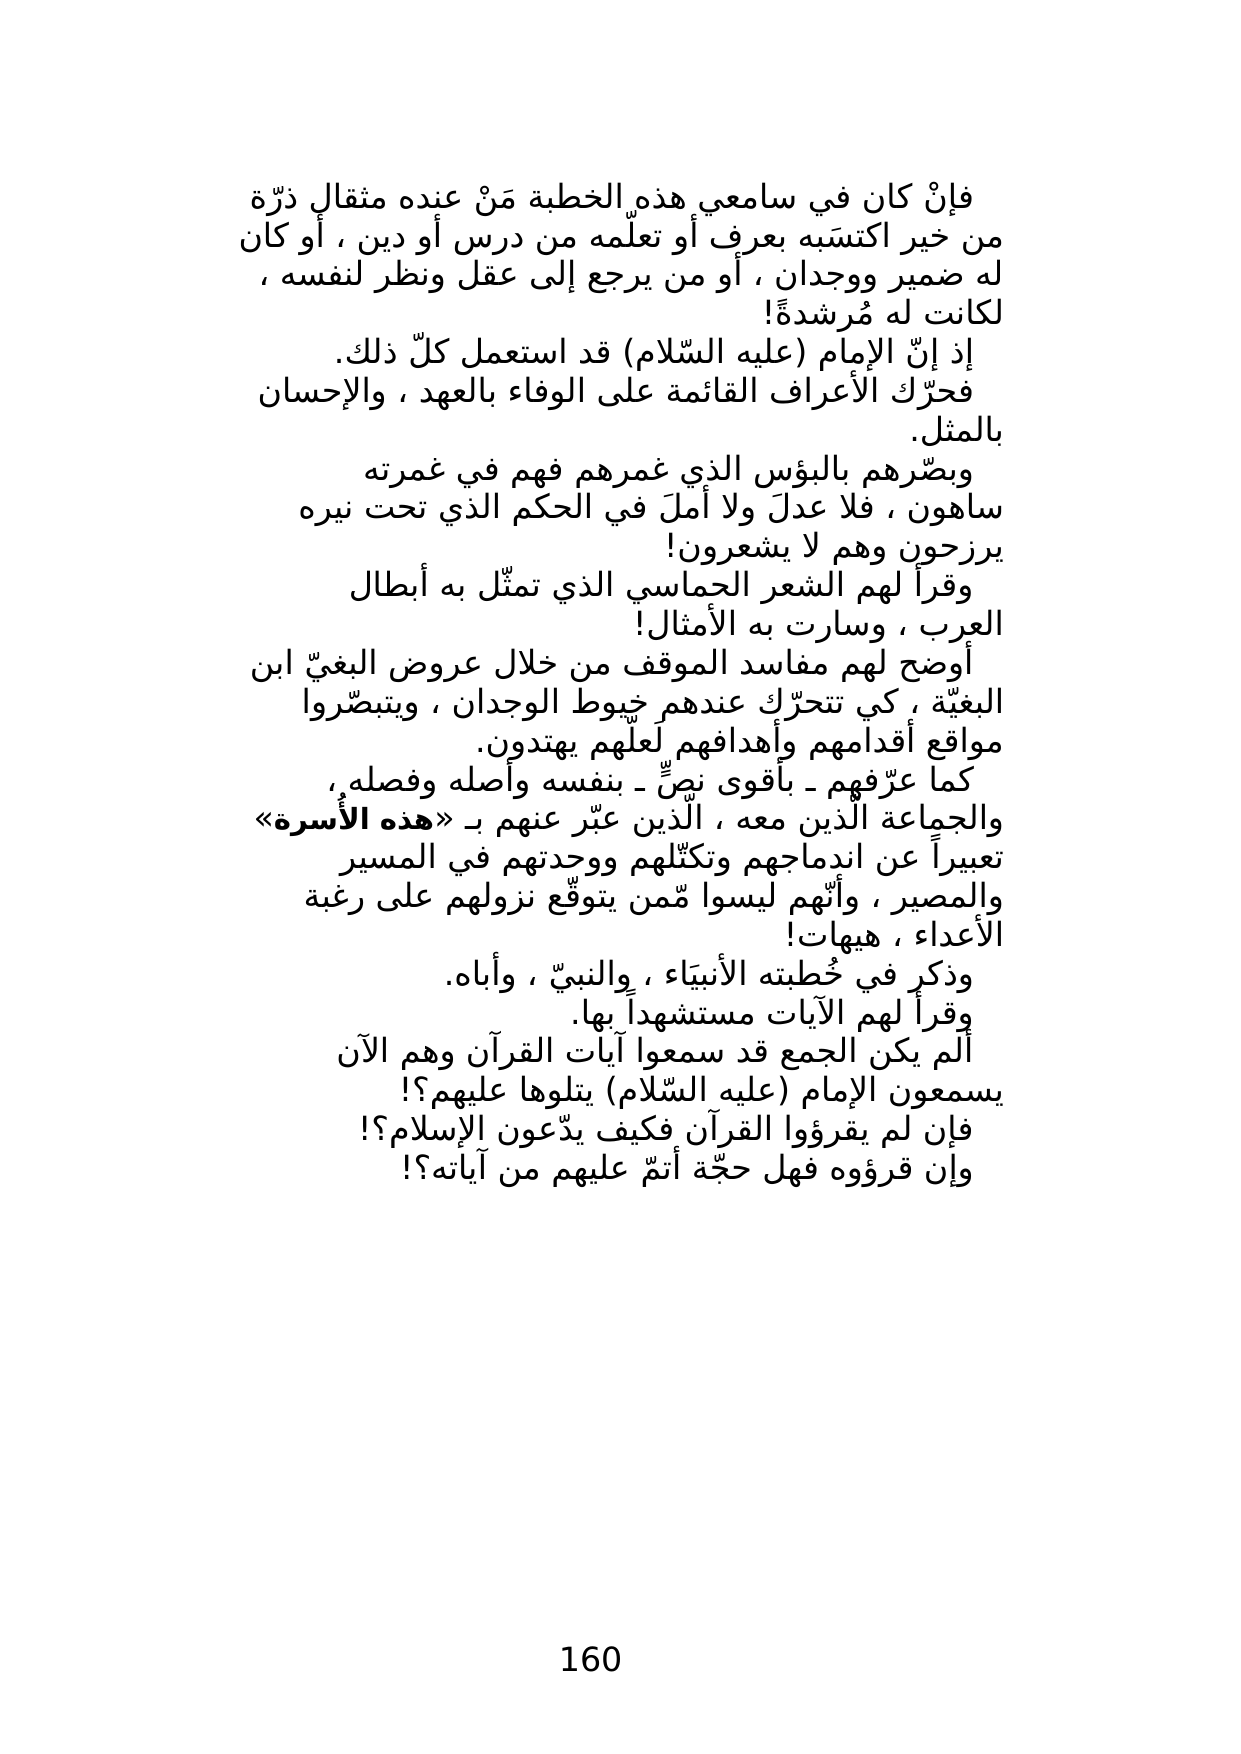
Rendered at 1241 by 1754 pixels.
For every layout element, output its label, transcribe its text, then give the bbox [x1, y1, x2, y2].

text وإن قرؤوه فهل حجّة أتمّ عليهم من آياته؟! [236, 1148, 1004, 1187]
text وقرأ لهم الآيات مستشهداً بها. [236, 993, 1004, 1032]
text فحرّك الأعراف القائمة على الوفاء بالعهد ، والإحسان بالمثل. [236, 371, 1004, 449]
text إذ إنّ الإمام (عليه السّلام) قد استعمل كلّ ذلك. [236, 333, 1004, 371]
text ألم يكن الجمع قد سمعوا آيات القرآن وهم الآن يسمعون الإمام (عليه السّلام) يتلوها عليهم؟! [236, 1032, 1004, 1110]
text فإن لم يقرؤوا القرآن فكيف يدّعون الإسلام؟! [236, 1110, 1004, 1148]
text وبصّرهم بالبؤس الذي غمرهم فهم في غمرته ساهون ، فلا عدلَ ولا أملَ في الحكم الذي تحت نيره يرزحون وهم لا يشعرون! [236, 449, 1004, 566]
text كما عرّفهم ـ بأقوى نصٍّ ـ بنفسه وأصله وفصله ، والجماعة الّذين معه ، الّذين عبّر عنهم بـ «هذه الأُسرة» تعبيراً عن اندماجهم وتكتّلهم ووحدتهم في المسير والمصير ، وأنّهم ليسوا مّمن يتوقّع نزولهم على رغبة الأعداء ، هيهات! [236, 760, 1004, 954]
text فإنْ كان في سامعي هذه الخطبة مَنْ عنده مثقال ذرّة من خير اكتسَبه بعرف أو تعلّمه من درس أو دين ، أو كان له ضمير ووجدان ، أو من يرجع إلى عقل ونظر لنفسه ، لكانت له مُرشدةً! [236, 177, 1004, 333]
text وقرأ لهم الشعر الحماسي الذي تمثّل به أبطال العرب ، وسارت به الأمثال! [236, 566, 1004, 643]
text وذكر في خُطبته الأنبيَاء ، والنبيّ ، وأباه. [236, 954, 1004, 993]
text أوضح لهم مفاسد الموقف من خلال عروض البغيّ ابن البغيّة ، كي تتحرّك عندهم خيوط الوجدان ، ويتبصّروا مواقع أقدامهم وأهدافهم لَعلّهم يهتدون. [236, 643, 1004, 760]
